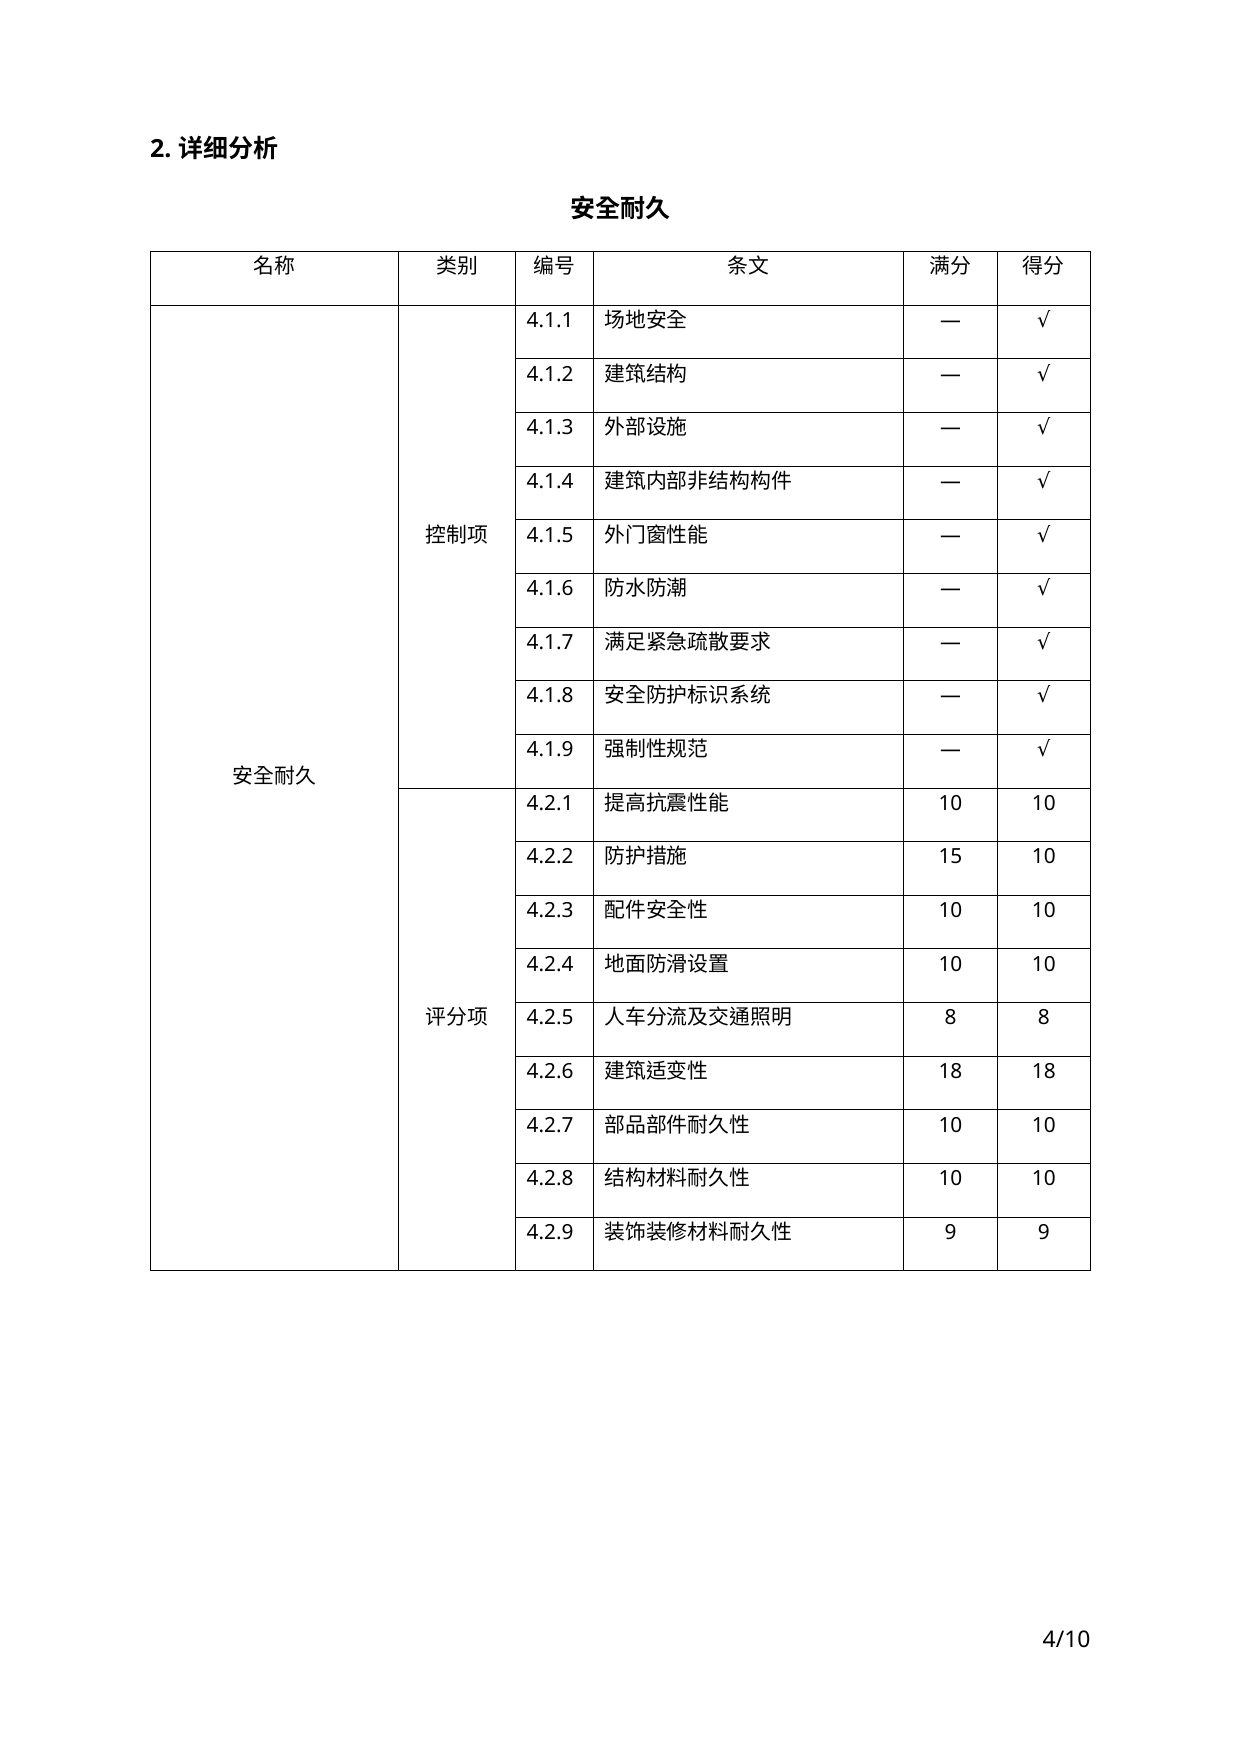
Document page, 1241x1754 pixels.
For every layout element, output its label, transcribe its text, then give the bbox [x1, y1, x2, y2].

table_cell 10 [904, 1164, 997, 1217]
table_cell 10 [998, 842, 1090, 895]
table_cell √ [998, 306, 1090, 358]
table_cell 人车分流及交通照明 [594, 1003, 903, 1056]
table_cell 4.1.7 [516, 628, 593, 680]
table_cell 4.1.6 [516, 574, 593, 626]
table_cell 4.1.9 [516, 735, 593, 787]
table_cell √ [998, 735, 1090, 787]
table_cell 4.1.5 [516, 520, 593, 573]
table_cell 防水防潮 [594, 574, 903, 626]
table_cell 15 [904, 842, 997, 895]
table_header 满分 [904, 252, 997, 304]
table_cell 建筑内部非结构构件 [594, 467, 903, 519]
table_cell — [904, 359, 997, 412]
table_cell 10 [998, 949, 1090, 1002]
table_cell — [904, 735, 997, 787]
table_cell 安全耐久 [151, 306, 398, 1270]
table_cell 4.2.1 [516, 789, 593, 841]
table_cell 8 [998, 1003, 1090, 1056]
table_cell 强制性规范 [594, 735, 903, 787]
table_cell 配件安全性 [594, 896, 903, 948]
table_cell √ [998, 574, 1090, 626]
table_cell 部品部件耐久性 [594, 1110, 903, 1163]
table_cell 建筑结构 [594, 359, 903, 412]
table_cell 满足紧急疏散要求 [594, 628, 903, 680]
table_cell 10 [998, 1110, 1090, 1163]
table_cell 18 [904, 1057, 997, 1109]
table_cell 4.1.1 [516, 306, 593, 358]
table_cell √ [998, 467, 1090, 519]
table_cell 外部设施 [594, 413, 903, 466]
table_cell 装饰装修材料耐久性 [594, 1218, 903, 1270]
table_cell — [904, 681, 997, 734]
table_cell — [904, 628, 997, 680]
table_cell 9 [998, 1218, 1090, 1270]
table_cell 4.2.3 [516, 896, 593, 948]
table_cell 10 [904, 1110, 997, 1163]
table_cell 4.2.4 [516, 949, 593, 1002]
table_cell 10 [904, 896, 997, 948]
table_cell 4.2.9 [516, 1218, 593, 1270]
table_cell √ [998, 681, 1090, 734]
table_cell — [904, 467, 997, 519]
table_cell 4.1.2 [516, 359, 593, 412]
table_cell √ [998, 628, 1090, 680]
table_cell √ [998, 413, 1090, 466]
table_cell 4.2.8 [516, 1164, 593, 1217]
table_cell 8 [904, 1003, 997, 1056]
table_cell √ [998, 520, 1090, 573]
table_cell — [904, 306, 997, 358]
table_cell 4.2.5 [516, 1003, 593, 1056]
table_cell 建筑适变性 [594, 1057, 903, 1109]
table_cell 评分项 [399, 789, 515, 1270]
table_cell 地面防滑设置 [594, 949, 903, 1002]
table_cell 18 [998, 1057, 1090, 1109]
table_cell 4.1.8 [516, 681, 593, 734]
table_cell 9 [904, 1218, 997, 1270]
table_cell 外门窗性能 [594, 520, 903, 573]
table_cell √ [998, 359, 1090, 412]
table_cell — [904, 574, 997, 626]
table_header 名称 [151, 252, 398, 304]
table_cell 10 [904, 949, 997, 1002]
table_cell 10 [904, 789, 997, 841]
table_cell 结构材料耐久性 [594, 1164, 903, 1217]
table_cell — [904, 520, 997, 573]
table_cell — [904, 413, 997, 466]
table_cell 4.2.6 [516, 1057, 593, 1109]
table_cell 4.2.2 [516, 842, 593, 895]
table_cell 控制项 [399, 306, 515, 787]
table_header 类别 [399, 252, 515, 304]
table_header 得分 [998, 252, 1090, 304]
table_cell 4.2.7 [516, 1110, 593, 1163]
table_header 编号 [516, 252, 593, 304]
table_cell 安全防护标识系统 [594, 681, 903, 734]
table_cell 4.1.4 [516, 467, 593, 519]
table_cell 提高抗震性能 [594, 789, 903, 841]
table_cell 10 [998, 896, 1090, 948]
table_cell 4.1.3 [516, 413, 593, 466]
text 2. 详细分析 [150, 131, 1090, 165]
table_header 条文 [594, 252, 903, 304]
table_cell 10 [998, 1164, 1090, 1217]
table_cell 场地安全 [594, 306, 903, 358]
text 安全耐久 [150, 191, 1090, 225]
table_cell 10 [998, 789, 1090, 841]
table_cell 防护措施 [594, 842, 903, 895]
